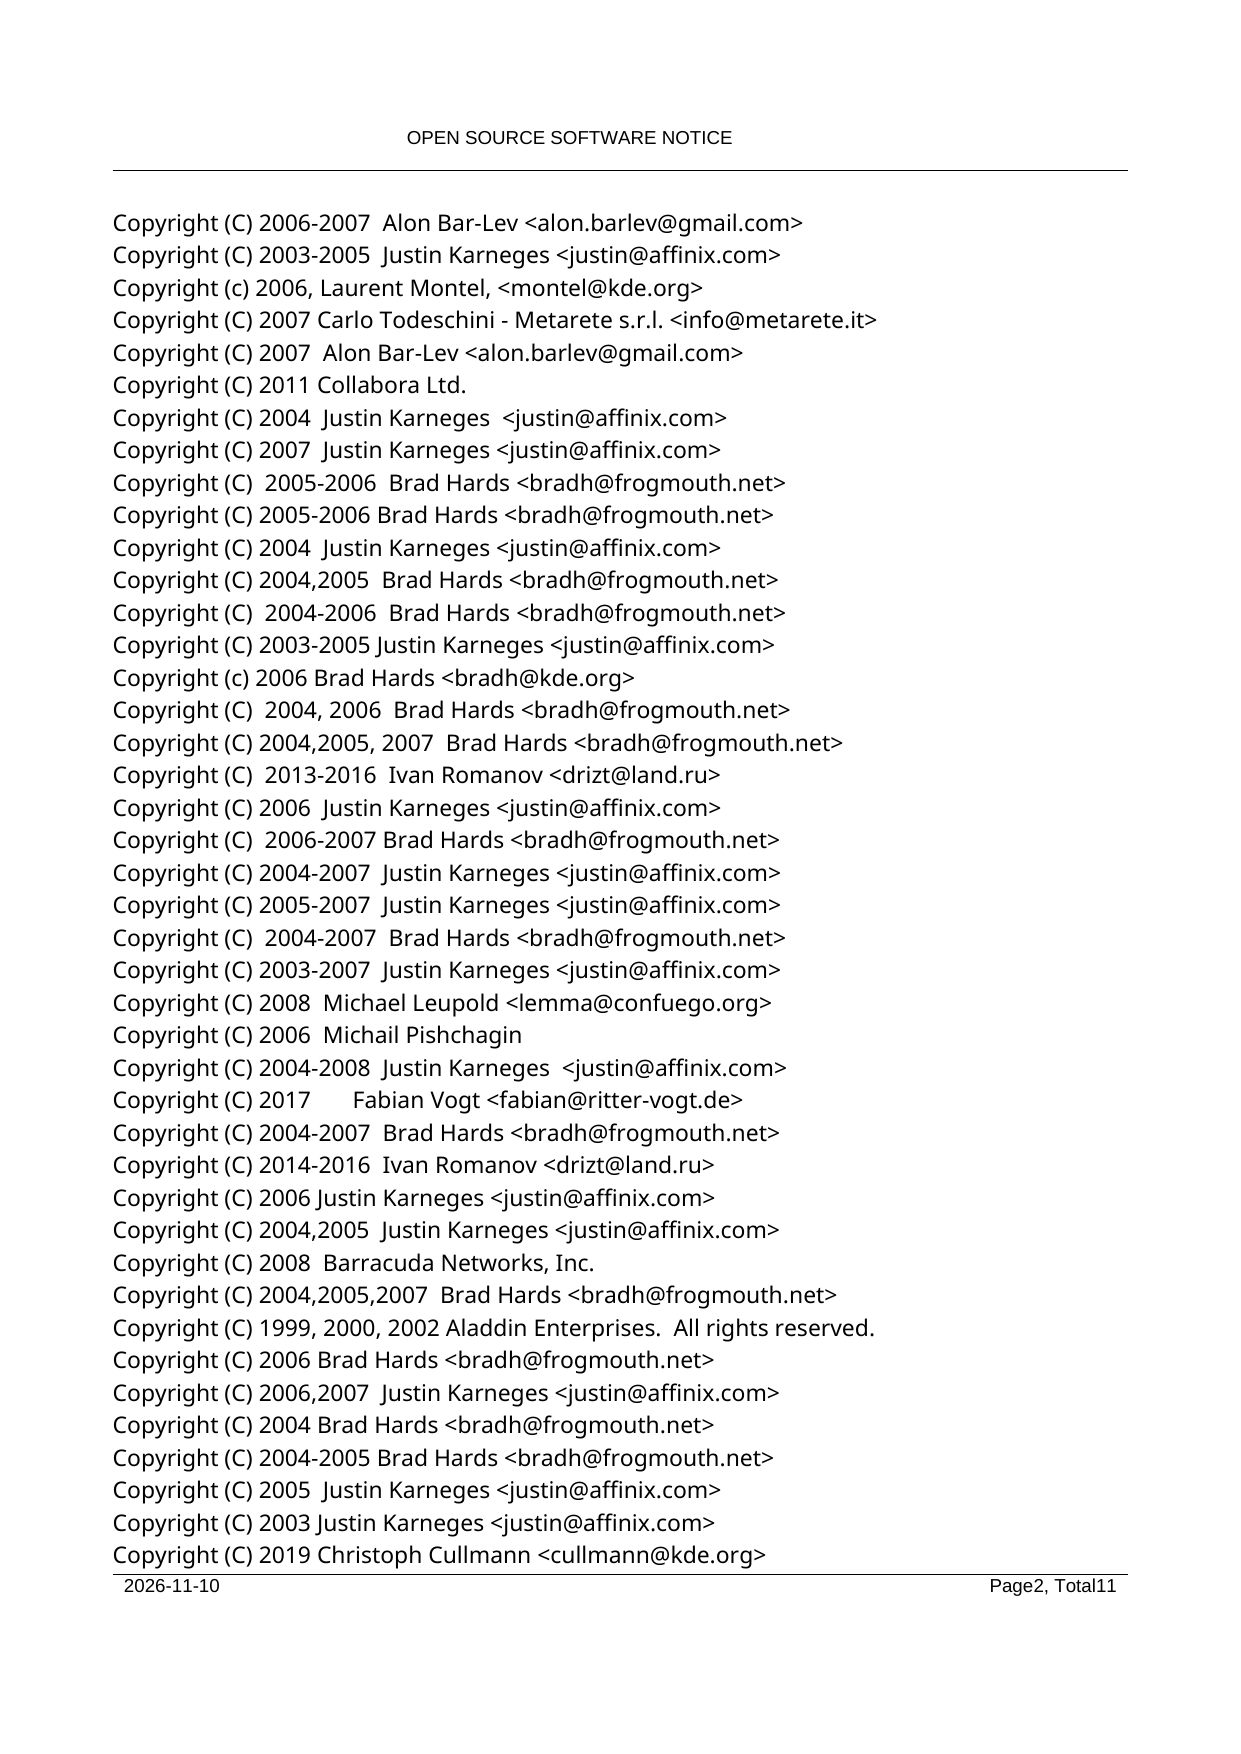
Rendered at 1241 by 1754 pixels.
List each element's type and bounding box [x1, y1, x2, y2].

text [112, 206, 1128, 1571]
